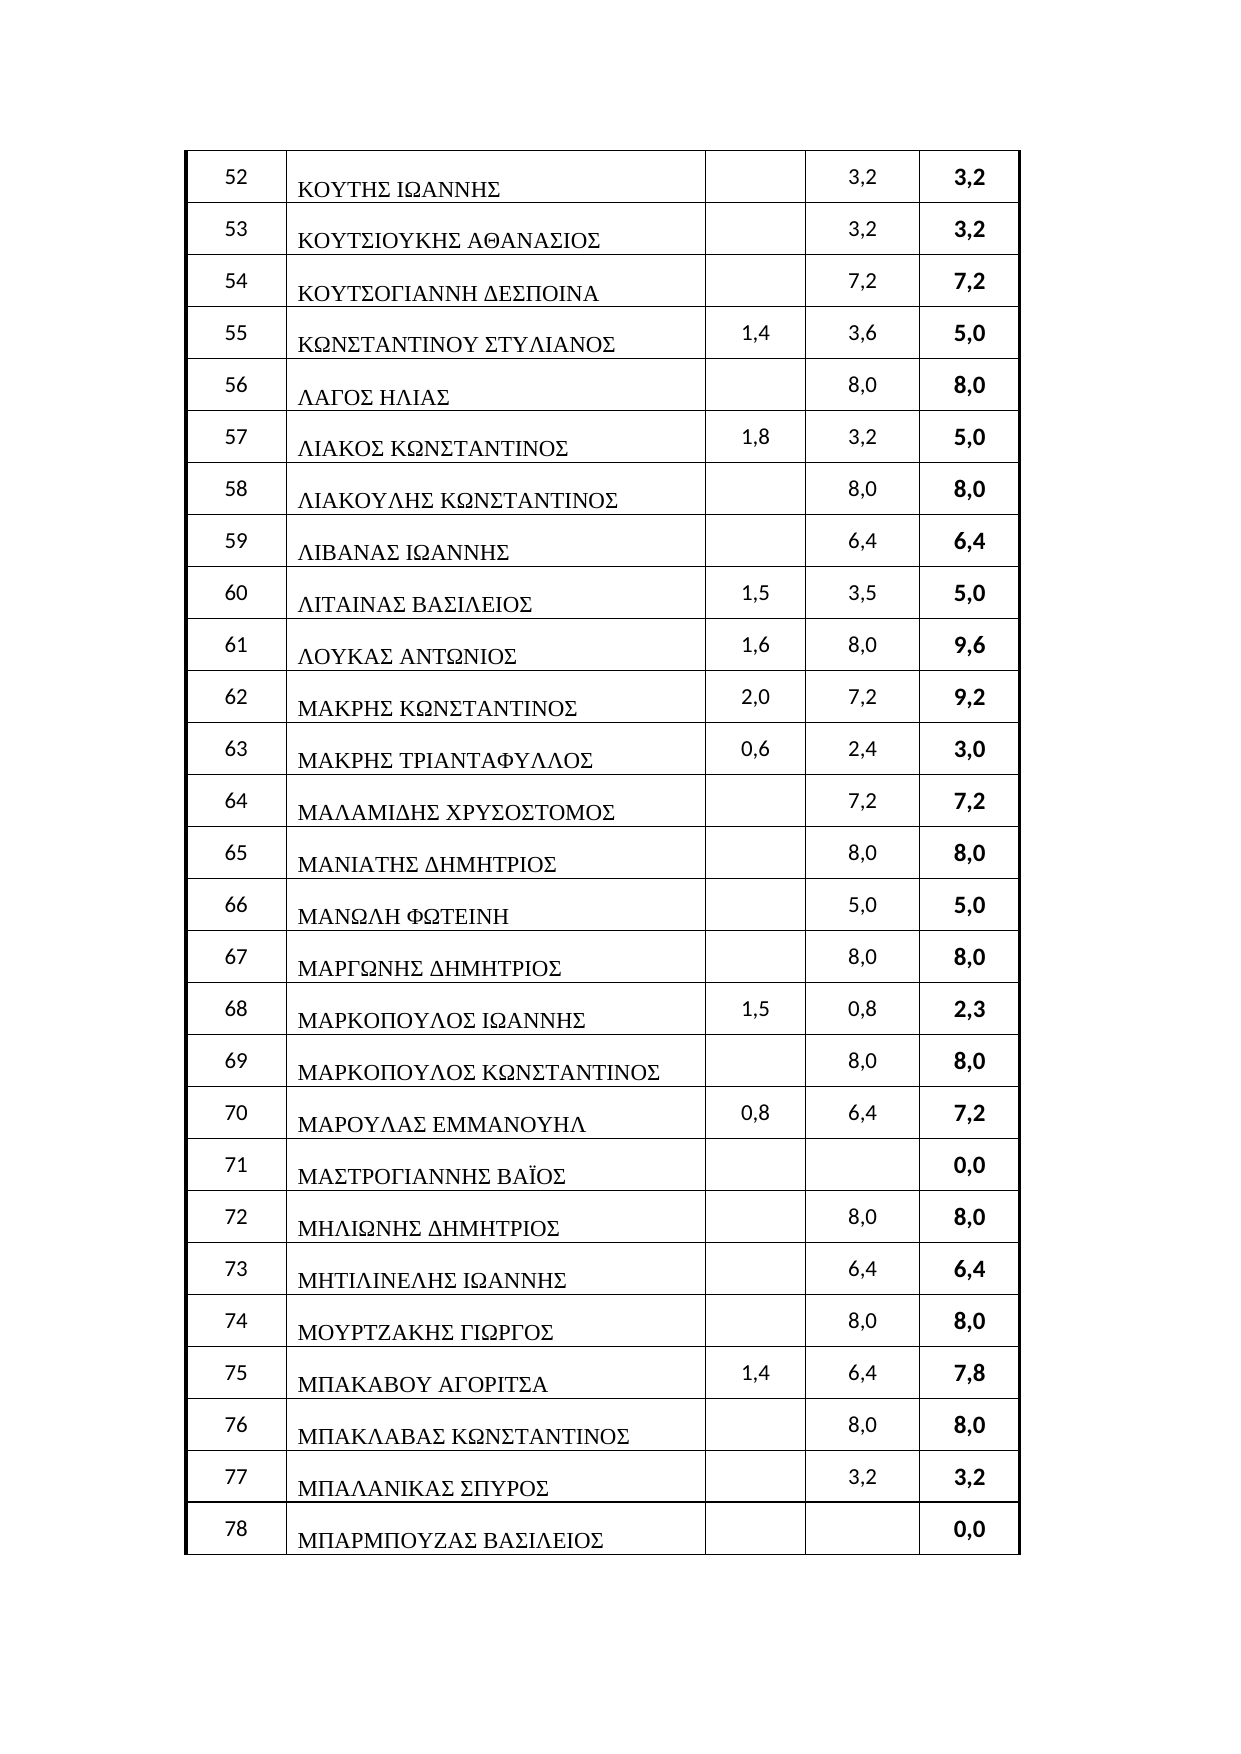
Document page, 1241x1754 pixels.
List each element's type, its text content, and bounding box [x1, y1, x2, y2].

table_cell ΜΑΡΟΥΛΑΣ ΕΜΜΑΝΟΥΗΛ [287, 1087, 705, 1138]
table_cell 78 [188, 1503, 286, 1553]
table_cell 76 [188, 1399, 286, 1449]
table_cell 66 [188, 879, 286, 930]
table_cell 74 [188, 1295, 286, 1346]
table_cell ΜΠΑΚΑΒΟΥ ΑΓΟΡΙΤΣΑ [287, 1347, 705, 1397]
table_cell 52 [188, 151, 286, 202]
table_cell 72 [188, 1191, 286, 1242]
table_cell ΜΟΥΡΤΖΑΚΗΣ ΓΙΩΡΓΟΣ [287, 1295, 705, 1346]
table_cell [706, 1295, 805, 1346]
table_cell [706, 515, 805, 566]
table_cell 5,0 [920, 567, 1018, 618]
table_cell 3,6 [806, 307, 919, 358]
table_cell ΜΑΡΓΩΝΗΣ ΔΗΜΗΤΡΙΟΣ [287, 931, 705, 982]
table_cell [706, 1139, 805, 1189]
table_cell [806, 1503, 919, 1553]
table_cell ΛΙΑΚΟΥΛΗΣ ΚΩΝΣΤΑΝΤΙΝΟΣ [287, 463, 705, 514]
table_cell 54 [188, 255, 286, 306]
table_cell ΛΙΒΑΝΑΣ ΙΩΑΝΝΗΣ [287, 515, 705, 566]
table_cell 7,2 [806, 671, 919, 722]
table_cell ΜΑΣΤΡΟΓΙΑΝΝΗΣ ΒΑΪΟΣ [287, 1139, 705, 1189]
table_cell 8,0 [920, 931, 1018, 982]
table_cell 6,4 [806, 1087, 919, 1138]
table_cell 77 [188, 1451, 286, 1501]
table_cell 8,0 [806, 619, 919, 670]
table_cell 7,2 [806, 775, 919, 826]
table_cell 0,8 [706, 1087, 805, 1138]
table_cell 8,0 [806, 1295, 919, 1346]
table_cell [706, 827, 805, 878]
table_cell 2,0 [706, 671, 805, 722]
table_cell 53 [188, 203, 286, 254]
table_cell 8,0 [920, 1295, 1018, 1346]
table_cell [706, 1035, 805, 1086]
table_cell 1,8 [706, 411, 805, 462]
table_cell 0,8 [806, 983, 919, 1034]
table_cell 2,4 [806, 723, 919, 774]
table_cell 57 [188, 411, 286, 462]
table_cell 3,2 [806, 151, 919, 202]
table_cell [706, 203, 805, 254]
table_cell [706, 463, 805, 514]
table_cell 7,2 [806, 255, 919, 306]
table_cell 62 [188, 671, 286, 722]
table_cell 2,3 [920, 983, 1018, 1034]
table_cell 67 [188, 931, 286, 982]
table_cell ΜΑΝΩΛΗ ΦΩΤΕΙΝΗ [287, 879, 705, 930]
table_cell 3,2 [920, 203, 1018, 254]
table_cell 3,2 [920, 151, 1018, 202]
table_cell 8,0 [920, 1191, 1018, 1242]
table_cell [806, 1139, 919, 1189]
table_cell 1,5 [706, 567, 805, 618]
table_cell 1,5 [706, 983, 805, 1034]
table_cell 0,6 [706, 723, 805, 774]
table_cell 56 [188, 359, 286, 410]
table_cell [706, 1243, 805, 1293]
table_cell 60 [188, 567, 286, 618]
table_cell 7,8 [920, 1347, 1018, 1397]
table_cell 8,0 [806, 359, 919, 410]
table_cell 8,0 [920, 1035, 1018, 1086]
table_cell 7,2 [920, 1087, 1018, 1138]
table_cell 63 [188, 723, 286, 774]
table_cell ΚΟΥΤΣΙΟΥΚΗΣ ΑΘΑΝΑΣΙΟΣ [287, 203, 705, 254]
table_cell [706, 151, 805, 202]
table_cell ΜΗΛΙΩΝΗΣ ΔΗΜΗΤΡΙΟΣ [287, 1191, 705, 1242]
table_cell 3,2 [920, 1451, 1018, 1501]
table_cell 6,4 [920, 1243, 1018, 1293]
table_cell 6,4 [806, 1347, 919, 1397]
table_cell 5,0 [920, 411, 1018, 462]
table_cell 3,2 [806, 1451, 919, 1501]
table_cell ΛΙΤΑΙΝΑΣ ΒΑΣΙΛΕΙΟΣ [287, 567, 705, 618]
table_cell ΚΟΥΤΗΣ ΙΩΑΝΝΗΣ [287, 151, 705, 202]
table_cell [706, 775, 805, 826]
table_cell [706, 359, 805, 410]
table_cell 8,0 [920, 359, 1018, 410]
table_cell 6,4 [806, 515, 919, 566]
table_cell 1,6 [706, 619, 805, 670]
table_cell [706, 879, 805, 930]
table_cell 3,2 [806, 411, 919, 462]
table_cell 65 [188, 827, 286, 878]
table_cell 3,2 [806, 203, 919, 254]
table_cell 3,5 [806, 567, 919, 618]
table_cell 3,0 [920, 723, 1018, 774]
table_cell ΜΑΡΚΟΠΟΥΛΟΣ ΚΩΝΣΤΑΝΤΙΝΟΣ [287, 1035, 705, 1086]
table_cell ΜΠΑΚΛΑΒΑΣ ΚΩΝΣΤΑΝΤΙΝΟΣ [287, 1399, 705, 1449]
table_cell ΜΑΛΑΜΙΔΗΣ ΧΡΥΣΟΣΤΟΜΟΣ [287, 775, 705, 826]
table_cell 70 [188, 1087, 286, 1138]
table_cell 8,0 [806, 1399, 919, 1449]
table_cell ΜΑΚΡΗΣ ΤΡΙΑΝΤΑΦΥΛΛΟΣ [287, 723, 705, 774]
table_cell 6,4 [806, 1243, 919, 1293]
table_cell 8,0 [920, 1399, 1018, 1449]
table_cell [706, 255, 805, 306]
table_cell ΚΩΝΣΤΑΝΤΙΝΟΥ ΣΤΥΛΙΑΝΟΣ [287, 307, 705, 358]
table_cell 1,4 [706, 307, 805, 358]
table_cell 75 [188, 1347, 286, 1397]
table_cell ΜΗΤΙΛΙΝΕΛΗΣ ΙΩΑΝΝΗΣ [287, 1243, 705, 1293]
table_cell [706, 1399, 805, 1449]
table_cell ΜΠΑΡΜΠΟΥΖΑΣ ΒΑΣΙΛΕΙΟΣ [287, 1503, 705, 1553]
table_cell 61 [188, 619, 286, 670]
table_cell 8,0 [806, 827, 919, 878]
table_cell 1,4 [706, 1347, 805, 1397]
table_cell 8,0 [920, 827, 1018, 878]
table_cell ΛΟΥΚΑΣ ΑΝΤΩΝΙΟΣ [287, 619, 705, 670]
table_cell [706, 1451, 805, 1501]
table_cell ΜΠΑΛΑΝΙΚΑΣ ΣΠΥΡΟΣ [287, 1451, 705, 1501]
table_cell ΜΑΚΡΗΣ ΚΩΝΣΤΑΝΤΙΝΟΣ [287, 671, 705, 722]
table_cell [706, 1503, 805, 1553]
table_cell 8,0 [806, 931, 919, 982]
table_cell [706, 1191, 805, 1242]
table_cell 59 [188, 515, 286, 566]
table_cell 8,0 [920, 463, 1018, 514]
table_cell 5,0 [920, 307, 1018, 358]
table_cell 7,2 [920, 775, 1018, 826]
table_cell 58 [188, 463, 286, 514]
table_cell 8,0 [806, 463, 919, 514]
table_cell 9,6 [920, 619, 1018, 670]
table_cell ΛΑΓΟΣ ΗΛΙΑΣ [287, 359, 705, 410]
table_cell 8,0 [806, 1035, 919, 1086]
table_cell 5,0 [806, 879, 919, 930]
table_cell 6,4 [920, 515, 1018, 566]
table_cell 71 [188, 1139, 286, 1189]
table_cell 68 [188, 983, 286, 1034]
table_cell ΜΑΡΚΟΠΟΥΛΟΣ ΙΩΑΝΝΗΣ [287, 983, 705, 1034]
table_cell 73 [188, 1243, 286, 1293]
table_cell 64 [188, 775, 286, 826]
table_cell 69 [188, 1035, 286, 1086]
table_cell 8,0 [806, 1191, 919, 1242]
table_cell 55 [188, 307, 286, 358]
table_cell 9,2 [920, 671, 1018, 722]
table_cell ΚΟΥΤΣΟΓΙΑΝΝΗ ΔΕΣΠΟΙΝΑ [287, 255, 705, 306]
table_cell 5,0 [920, 879, 1018, 930]
table_cell ΜΑΝΙΑΤΗΣ ΔΗΜΗΤΡΙΟΣ [287, 827, 705, 878]
table_cell ΛΙΑΚΟΣ ΚΩΝΣΤΑΝΤΙΝΟΣ [287, 411, 705, 462]
table_cell 7,2 [920, 255, 1018, 306]
table_cell [706, 931, 805, 982]
table_cell 0,0 [920, 1139, 1018, 1189]
table_cell 0,0 [920, 1503, 1018, 1553]
